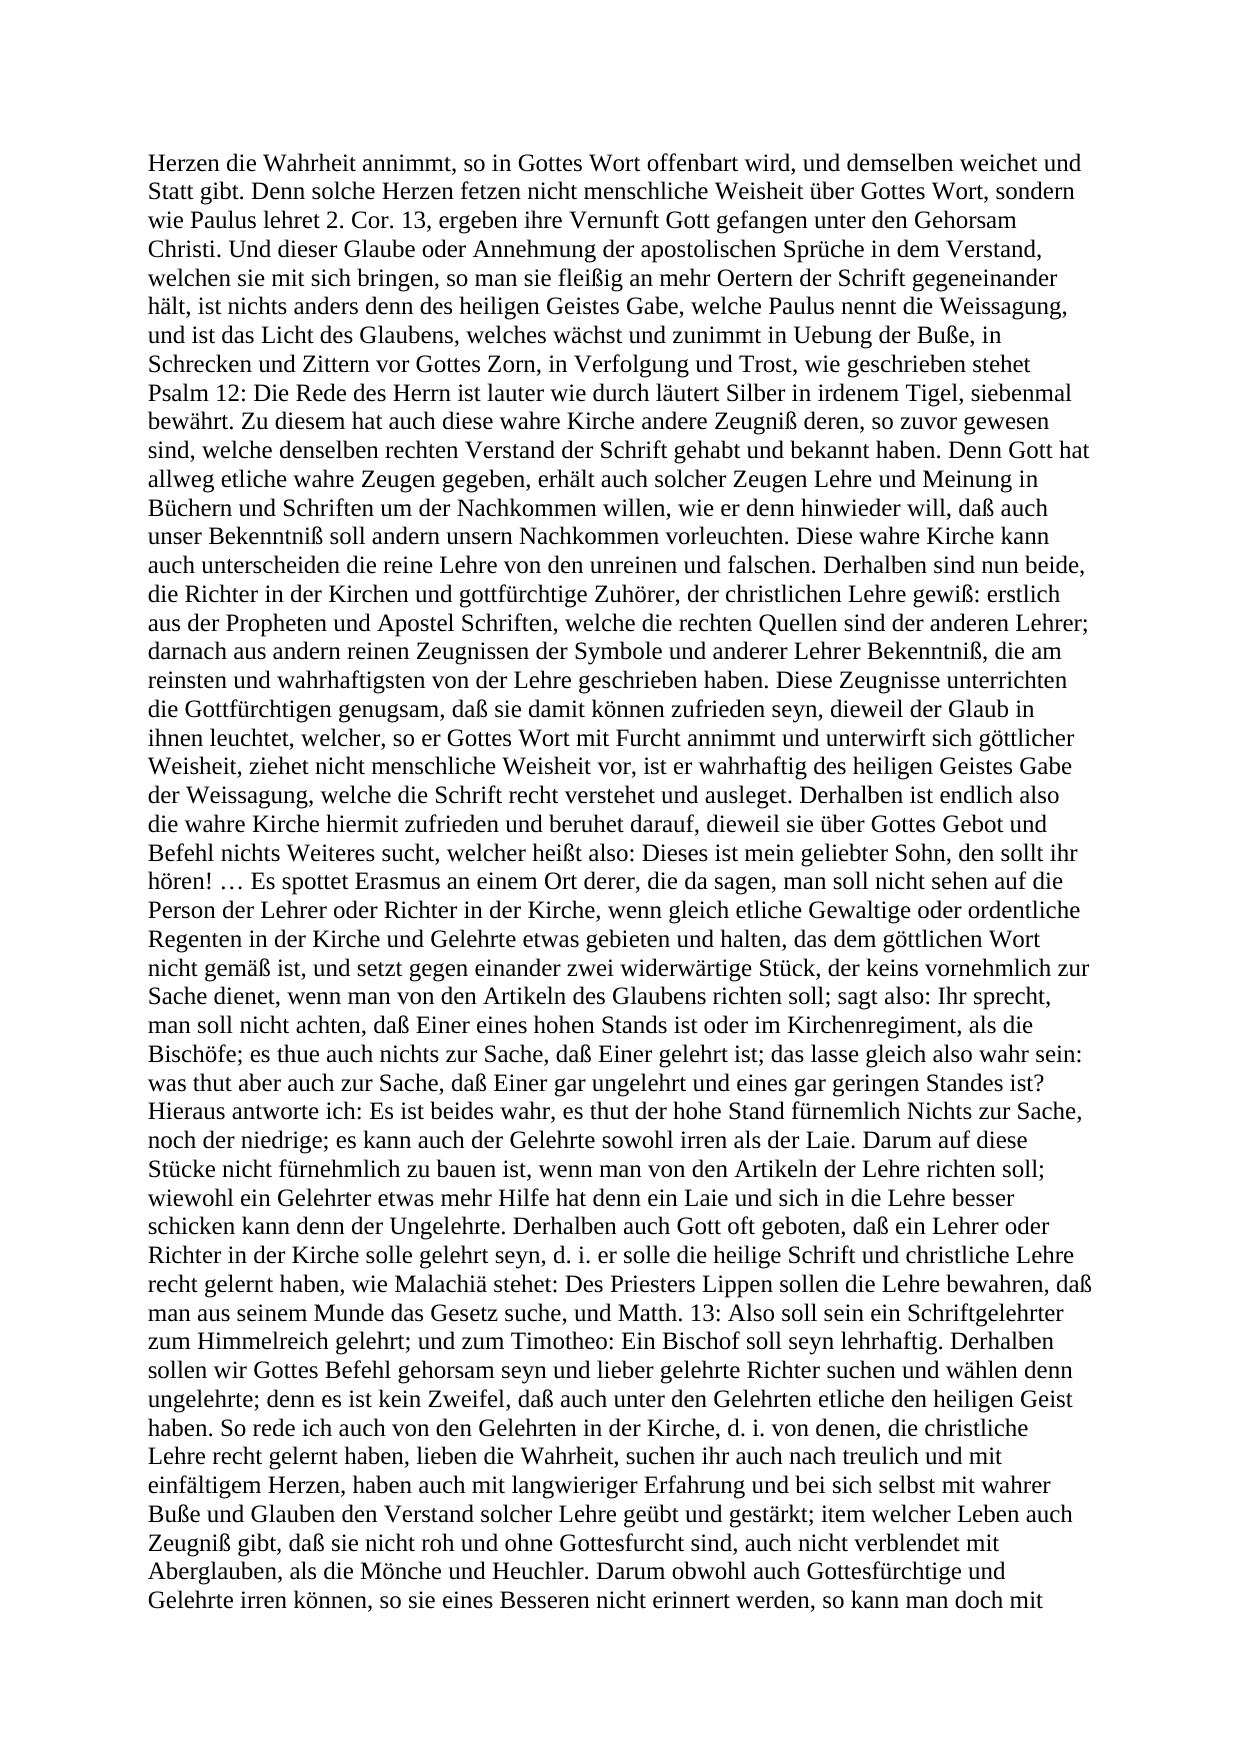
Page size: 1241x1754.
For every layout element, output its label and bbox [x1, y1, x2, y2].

text [148, 148, 1093, 1614]
